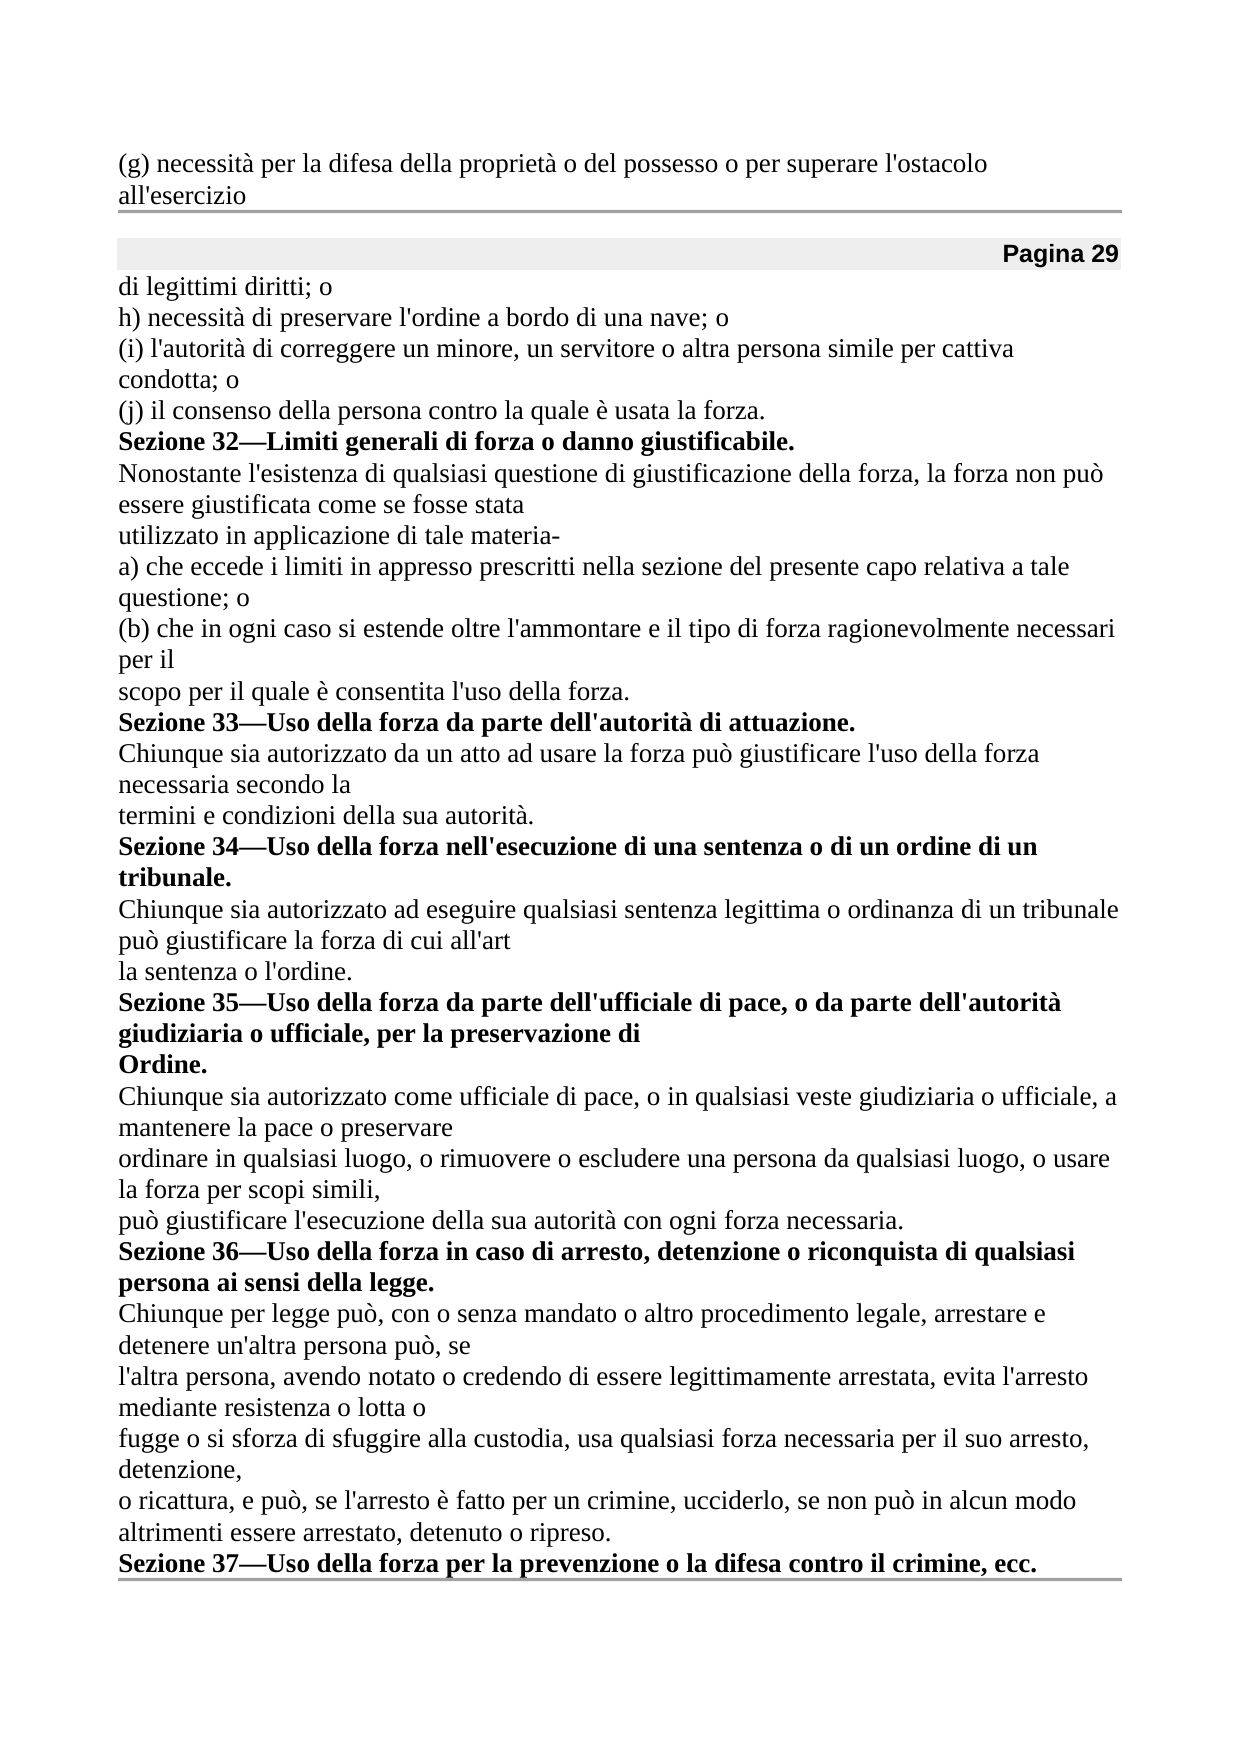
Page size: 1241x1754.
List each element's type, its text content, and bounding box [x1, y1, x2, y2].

text questione; o [118, 581, 1122, 612]
text scopo per il quale è consentita l'uso della forza. [118, 675, 1122, 706]
text Sezione 33—Uso della forza da parte dell'autorità di attuazione. [118, 706, 1122, 737]
text Sezione 32—Limiti generali di forza o danno giustificabile. [118, 426, 1122, 457]
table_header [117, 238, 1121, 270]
text (g) necessità per la difesa della proprietà o del possesso o per superare l'ostacolo all'esercizio [118, 148, 1122, 209]
text (j) il consenso della persona contro la quale è usata la forza. [118, 394, 1122, 426]
text Sezione 34—Uso della forza nell'esecuzione di una sentenza o di un ordine di un tribunale. [118, 830, 1122, 893]
text (i) l'autorità di correggere un minore, un servitore o altra persona simile per cattiva condotta; o [118, 332, 1122, 394]
text può giustificare l'esecuzione della sua autorità con ogni forza necessaria. [118, 1204, 1122, 1235]
text ordinare in qualsiasi luogo, o rimuovere o escludere una persona da qualsiasi luogo, o usare la forza per scopi simili, [118, 1142, 1122, 1204]
text Chiunque sia autorizzato da un atto ad usare la forza può giustificare l'uso della forza necessaria secondo la [118, 737, 1122, 799]
text Ordine. [118, 1048, 1122, 1079]
text la sentenza o l'ordine. [118, 955, 1122, 986]
text altrimenti essere arrestato, detenuto o ripreso. [118, 1516, 1122, 1547]
text h) necessità di preservare l'ordine a bordo di una nave; o [118, 301, 1122, 332]
text Nonostante l'esistenza di qualsiasi questione di giustificazione della forza, la forza non può essere giustificata come se fosse stata [118, 457, 1122, 519]
text Sezione 36—Uso della forza in caso di arresto, detenzione o riconquista di qualsiasi persona ai sensi della legge. [118, 1235, 1122, 1298]
text Chiunque per legge può, con o senza mandato o altro procedimento legale, arrestare e detenere un'altra persona può, se [118, 1298, 1122, 1360]
text Sezione 35—Uso della forza da parte dell'ufficiale di pace, o da parte dell'autorità giudiziaria o ufficiale, per la preservazione di [118, 986, 1122, 1048]
text Chiunque sia autorizzato ad eseguire qualsiasi sentenza legittima o ordinanza di un tribunale può giustificare la forza di cui all'art [118, 893, 1122, 955]
text o ricattura, e può, se l'arresto è fatto per un crimine, ucciderlo, se non può in alcun modo [118, 1484, 1122, 1516]
text (b) che in ogni caso si estende oltre l'ammontare e il tipo di forza ragionevolmente necessari per il [118, 612, 1122, 675]
text a) che eccede i limiti in appresso prescritti nella sezione del presente capo relativa a tale [118, 550, 1122, 581]
text fugge o si sforza di sfuggire alla custodia, usa qualsiasi forza necessaria per il suo arresto, detenzione, [118, 1422, 1122, 1484]
text l'altra persona, avendo notato o credendo di essere legittimamente arrestata, evita l'arresto mediante resistenza o lotta o [118, 1360, 1122, 1422]
text termini e condizioni della sua autorità. [118, 799, 1122, 830]
text Chiunque sia autorizzato come ufficiale di pace, o in qualsiasi veste giudiziaria o ufficiale, a mantenere la pace o preservare [118, 1079, 1122, 1142]
text Sezione 37—Uso della forza per la prevenzione o la difesa contro il crimine, ecc. [118, 1547, 1122, 1577]
text utilizzato in applicazione di tale materia- [118, 519, 1122, 550]
text di legittimi diritti; o [118, 270, 1122, 301]
